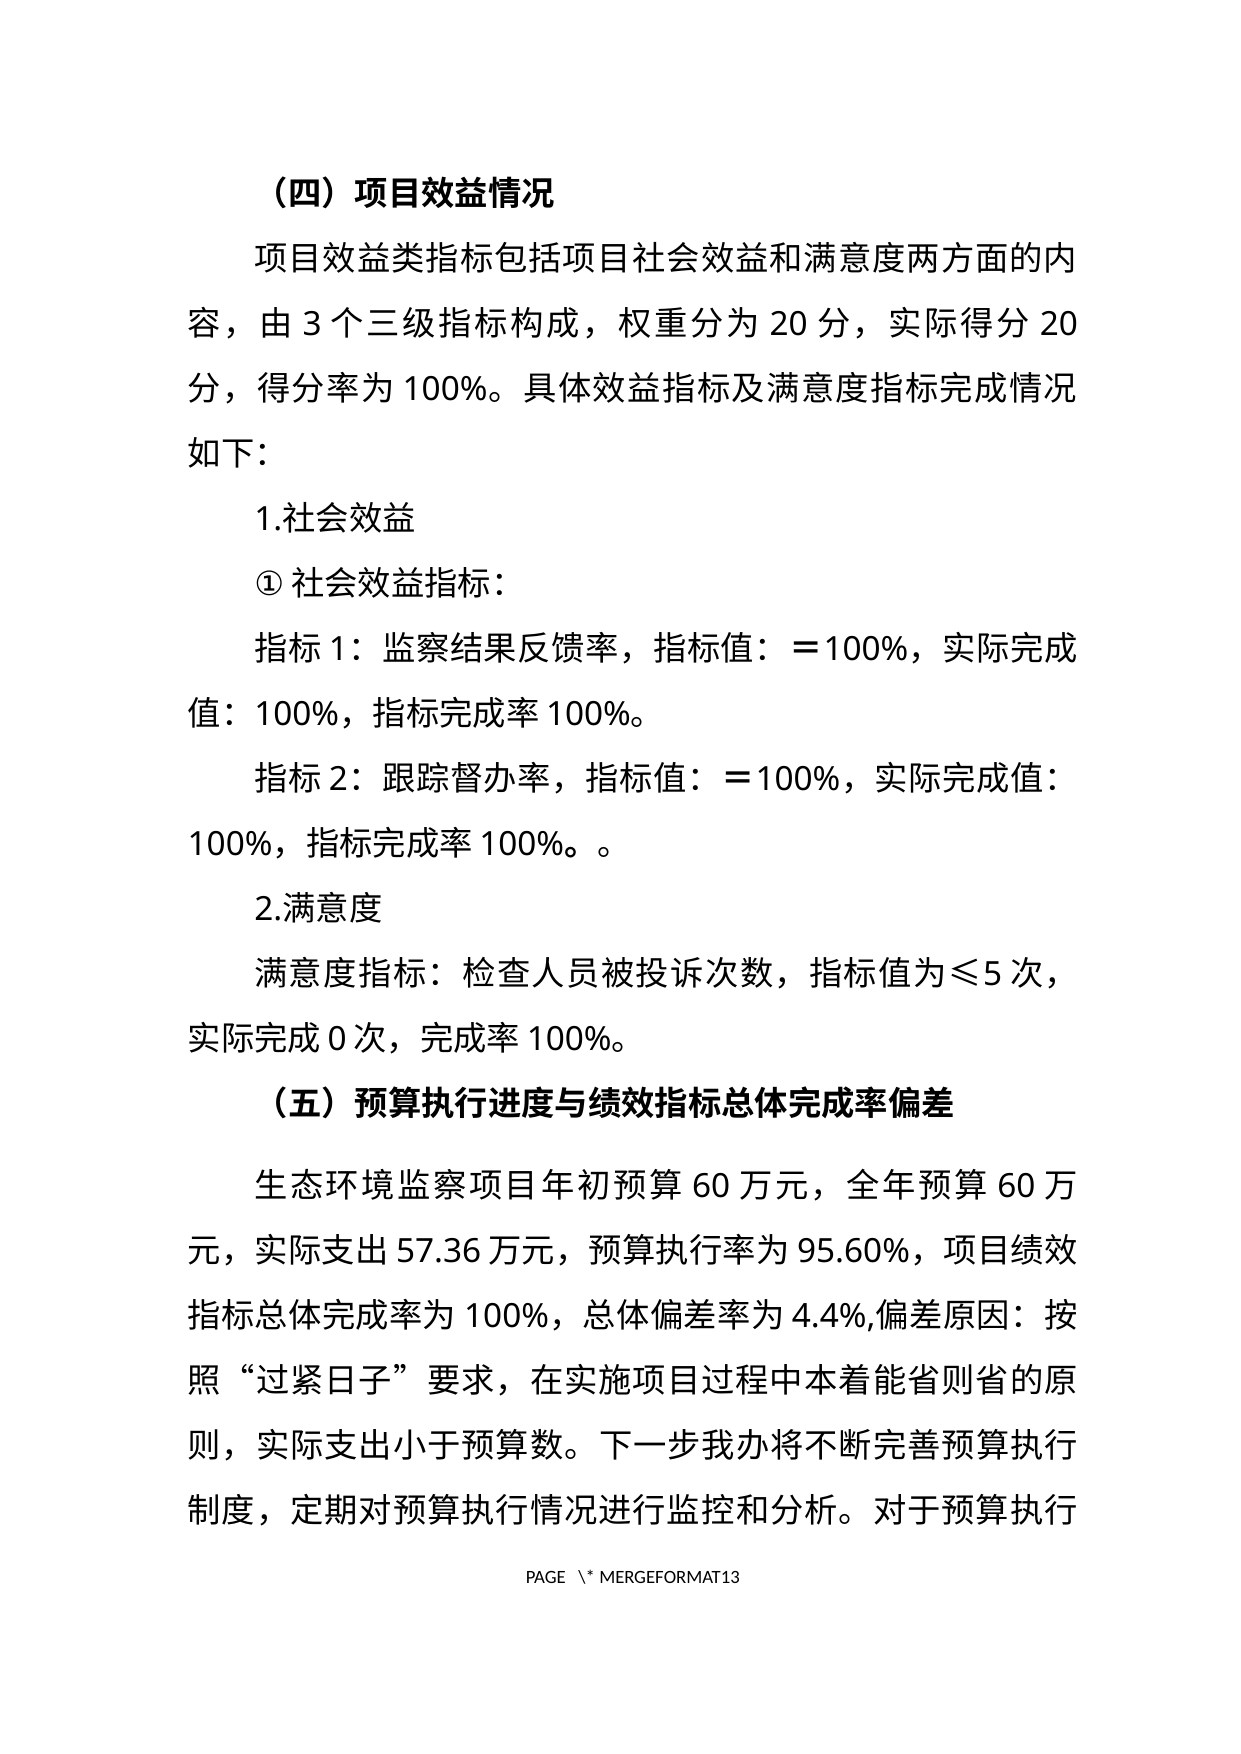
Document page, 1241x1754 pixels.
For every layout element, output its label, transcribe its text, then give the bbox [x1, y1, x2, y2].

text 项目效益类指标包括项目社会效益和满意度两方面的内容，由3个三级指标构成，权重分为20分，实际得分20分，得分率为100%。具体效益指标及满意度指标完成情况如下： [187, 224, 1078, 484]
text 2.满意度 [187, 874, 1078, 939]
list 项目效益情况 [187, 159, 1078, 224]
title ①社会效益指标： [187, 549, 1078, 614]
title 满意度指标：检查人员被投诉次数，指标值为≤5次，实际完成0次，完成率100%。 [187, 939, 1078, 1069]
title 指标2：跟踪督办率，指标值：＝100%，实际完成值：100%，指标完成率100%。。 [187, 744, 1078, 874]
text 1.社会效益 [187, 484, 1078, 549]
title 指标1：监察结果反馈率，指标值：＝100%，实际完成值：100%，指标完成率100%。 [187, 614, 1078, 744]
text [187, 1150, 1078, 1540]
text （五）预算执行进度与绩效指标总体完成率偏差 [187, 1069, 1078, 1134]
